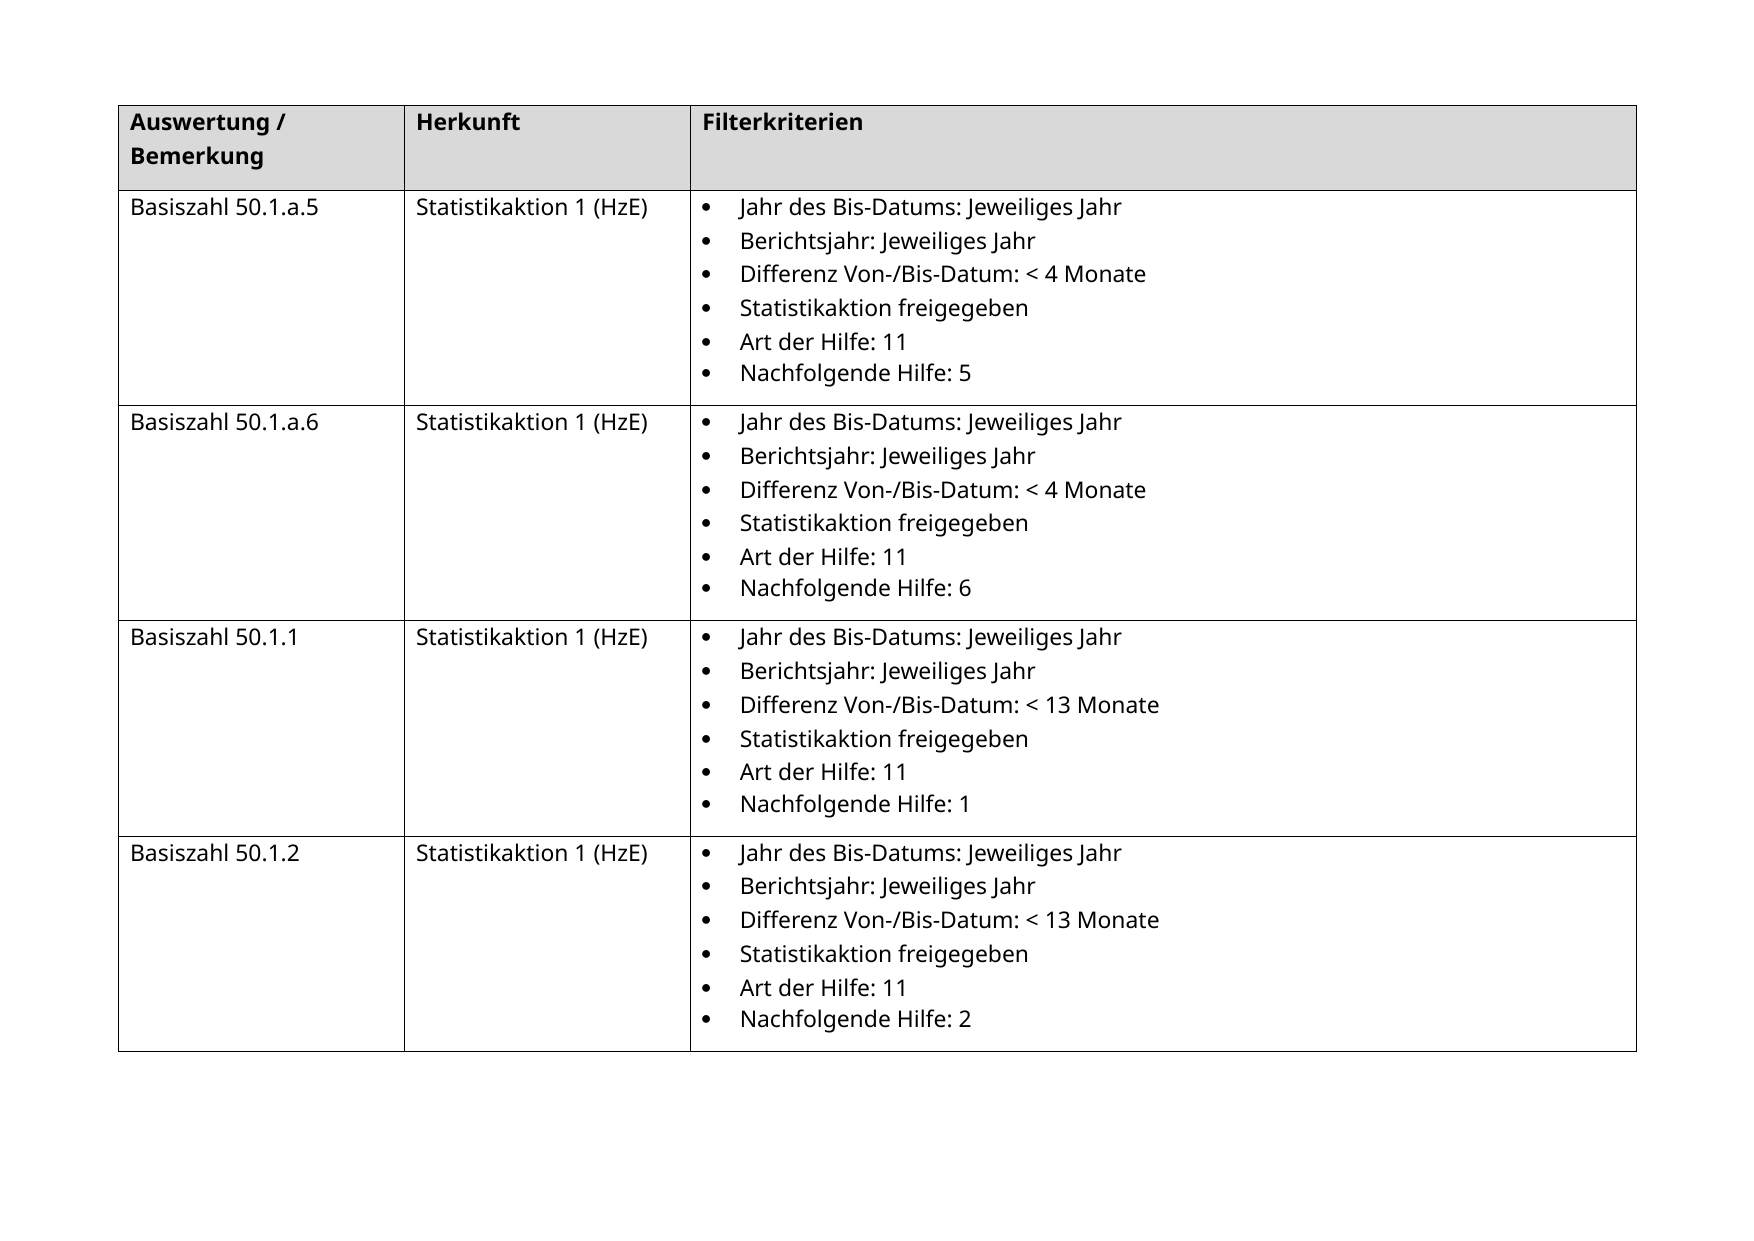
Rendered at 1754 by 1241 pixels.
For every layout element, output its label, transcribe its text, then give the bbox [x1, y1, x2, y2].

table_cell Jahr des Bis-Datums: Jeweiliges Jahr Berichtsjahr: Jeweiliges Jahr Differenz Von-/Bis-Datum: < 13 Monate Statistikaktion freigegeben Art der Hilfe: 11 Nachfolgende Hilfe: 2 [691, 837, 1636, 1051]
table_cell Basiszahl 50.1.2 [119, 837, 404, 1051]
table_cell Jahr des Bis-Datums: Jeweiliges Jahr Berichtsjahr: Jeweiliges Jahr Differenz Von-/Bis-Datum: < 4 Monate Statistikaktion freigegeben Art der Hilfe: 11 Nachfolgende Hilfe: 5 [691, 191, 1636, 405]
table_cell Basiszahl 50.1.a.5 [119, 191, 404, 405]
table_cell Statistikaktion 1 (HzE) [405, 191, 690, 405]
table_cell Statistikaktion 1 (HzE) [405, 837, 690, 1051]
table_cell Basiszahl 50.1.1 [119, 621, 404, 836]
table_cell Statistikaktion 1 (HzE) [405, 621, 690, 836]
table_header Herkunft [405, 106, 690, 190]
table_header Auswertung / Bemerkung [119, 106, 404, 190]
table_cell Basiszahl 50.1.a.6 [119, 406, 404, 620]
table_header Filterkriterien [691, 106, 1636, 190]
table_cell Statistikaktion 1 (HzE) [405, 406, 690, 620]
table_cell Jahr des Bis-Datums: Jeweiliges Jahr Berichtsjahr: Jeweiliges Jahr Differenz Von-/Bis-Datum: < 13 Monate Statistikaktion freigegeben Art der Hilfe: 11 Nachfolgende Hilfe: 1 [691, 621, 1636, 836]
table_cell Jahr des Bis-Datums: Jeweiliges Jahr Berichtsjahr: Jeweiliges Jahr Differenz Von-/Bis-Datum: < 4 Monate Statistikaktion freigegeben Art der Hilfe: 11 Nachfolgende Hilfe: 6 [691, 406, 1636, 620]
